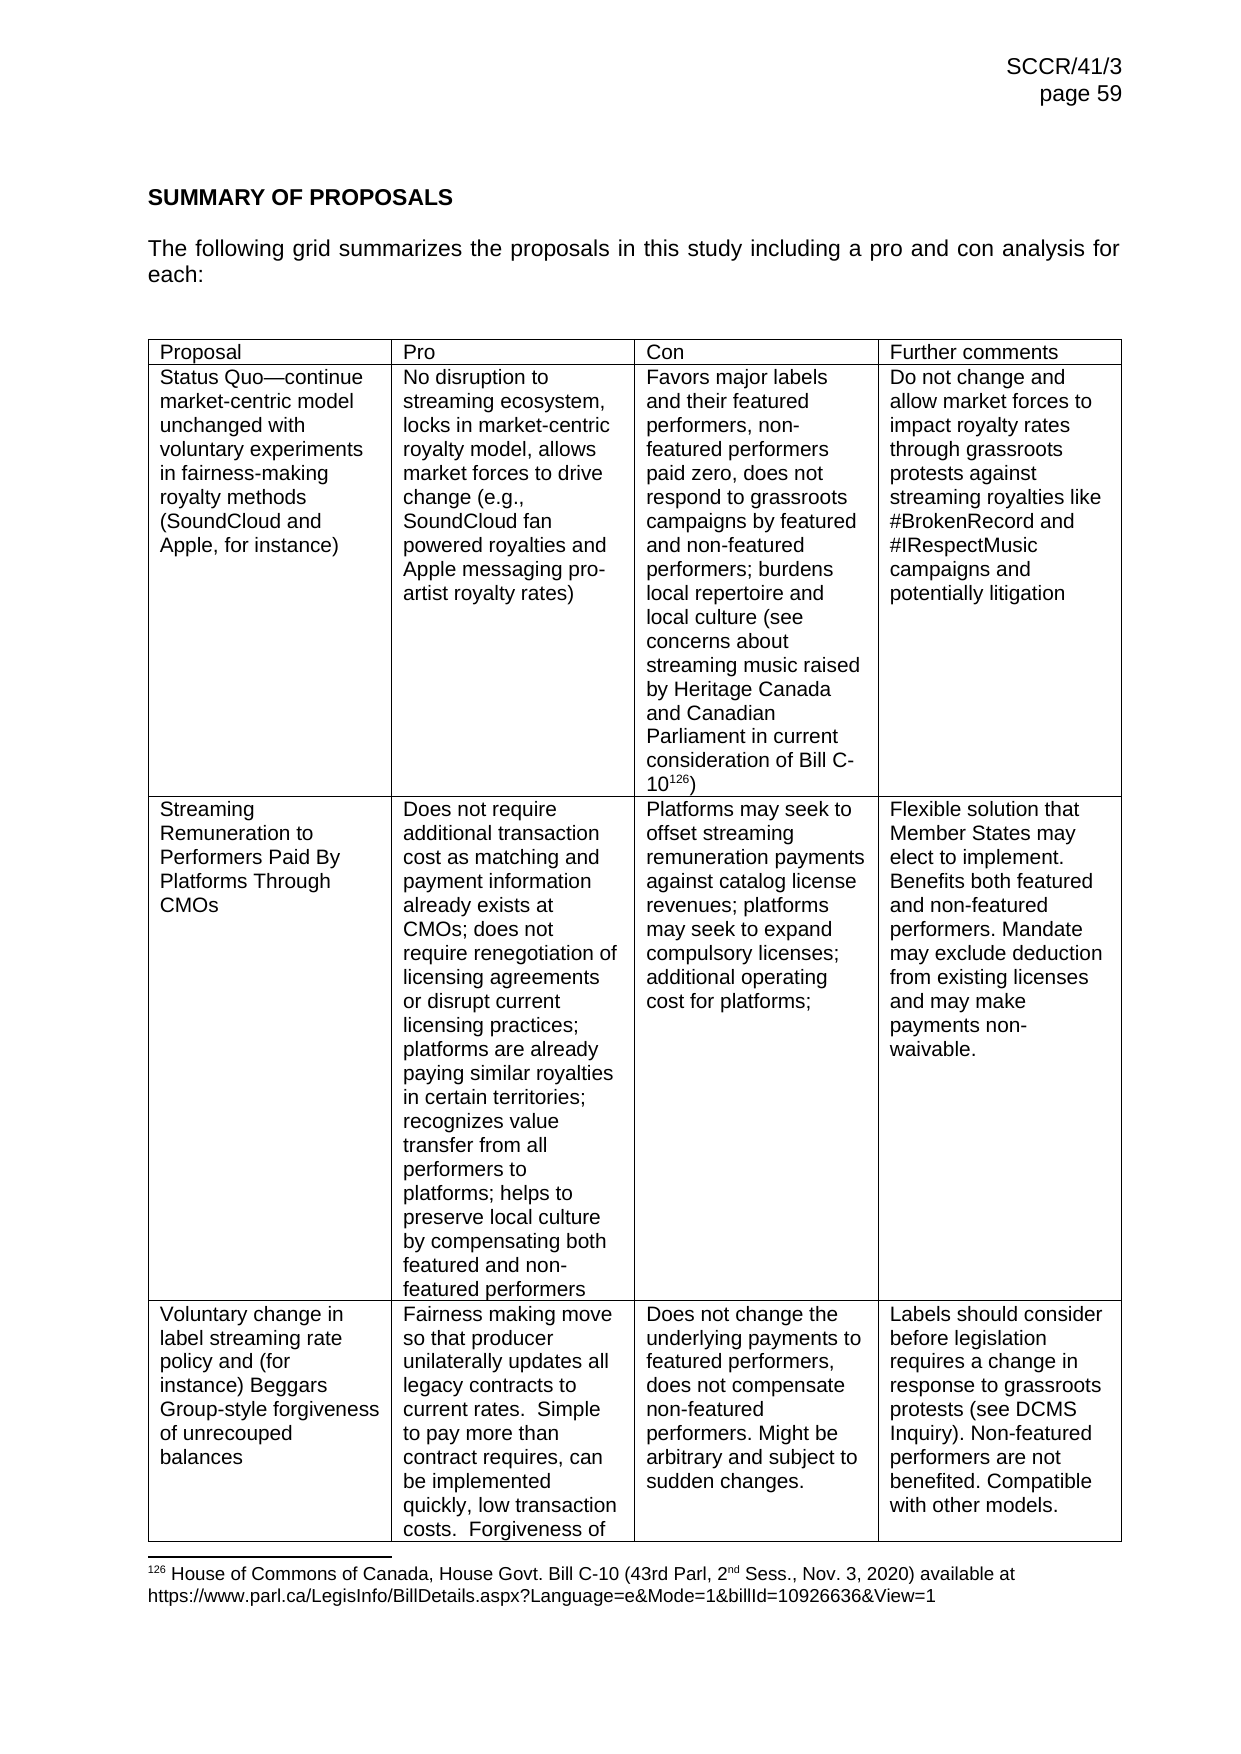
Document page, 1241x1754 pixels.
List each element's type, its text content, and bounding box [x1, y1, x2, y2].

table_header Con [635, 340, 878, 364]
table_cell No disruption to streaming ecosystem, locks in market-centric royalty model, allows market forces to drive change (e.g., SoundCloud fan powered royalties and Apple messaging pro-artist royalty rates) [392, 365, 634, 796]
table_header Pro [392, 340, 634, 364]
table_cell Flexible solution that Member States may elect to implement. Benefits both featured and non-featured performers. Mandate may exclude deduction from existing licenses and may make payments non-waivable. [879, 797, 1121, 1300]
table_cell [879, 1301, 1121, 1541]
table_cell Status Quo—continue market-centric model unchanged with voluntary experiments in fairness-making royalty methods (SoundCloud and Apple, for instance) [149, 365, 391, 796]
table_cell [392, 1301, 634, 1541]
table_header Proposal [149, 340, 391, 364]
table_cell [635, 1301, 878, 1541]
table_cell Platforms may seek to offset streaming remuneration payments against catalog license revenues; platforms may seek to expand compulsory licenses; additional operating cost for platforms; [635, 797, 878, 1300]
table_cell Favors major labels and their featured performers, non-featured performers paid zero, does not respond to grassroots campaigns by featured and non-featured performers; burdens local repertoire and local culture (see concerns about streaming music raised by Heritage Canada and Canadian Parliament in current consideration of Bill C-10) [635, 365, 878, 796]
table_header Further comments [879, 340, 1121, 364]
table_cell Does not require additional transaction cost as matching and payment information already exists at CMOs; does not require renegotiation of licensing agreements or disrupt current licensing practices; platforms are already paying similar royalties in certain territories; recognizes value transfer from all performers to platforms; helps to preserve local culture by compensating both featured and non-featured performers [392, 797, 634, 1300]
subtitle Summary of Proposals [148, 183, 1122, 210]
table_cell Streaming Remuneration to Performers Paid By Platforms Through CMOs [149, 797, 391, 1300]
text The following grid summarizes the proposals in this study including a pro and con analysis for each: [148, 235, 1122, 288]
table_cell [149, 1301, 391, 1541]
table_cell Do not change and allow market forces to impact royalty rates through grassroots protests against streaming royalties like #BrokenRecord and #IRespectMusic campaigns and potentially litigation [879, 365, 1121, 796]
